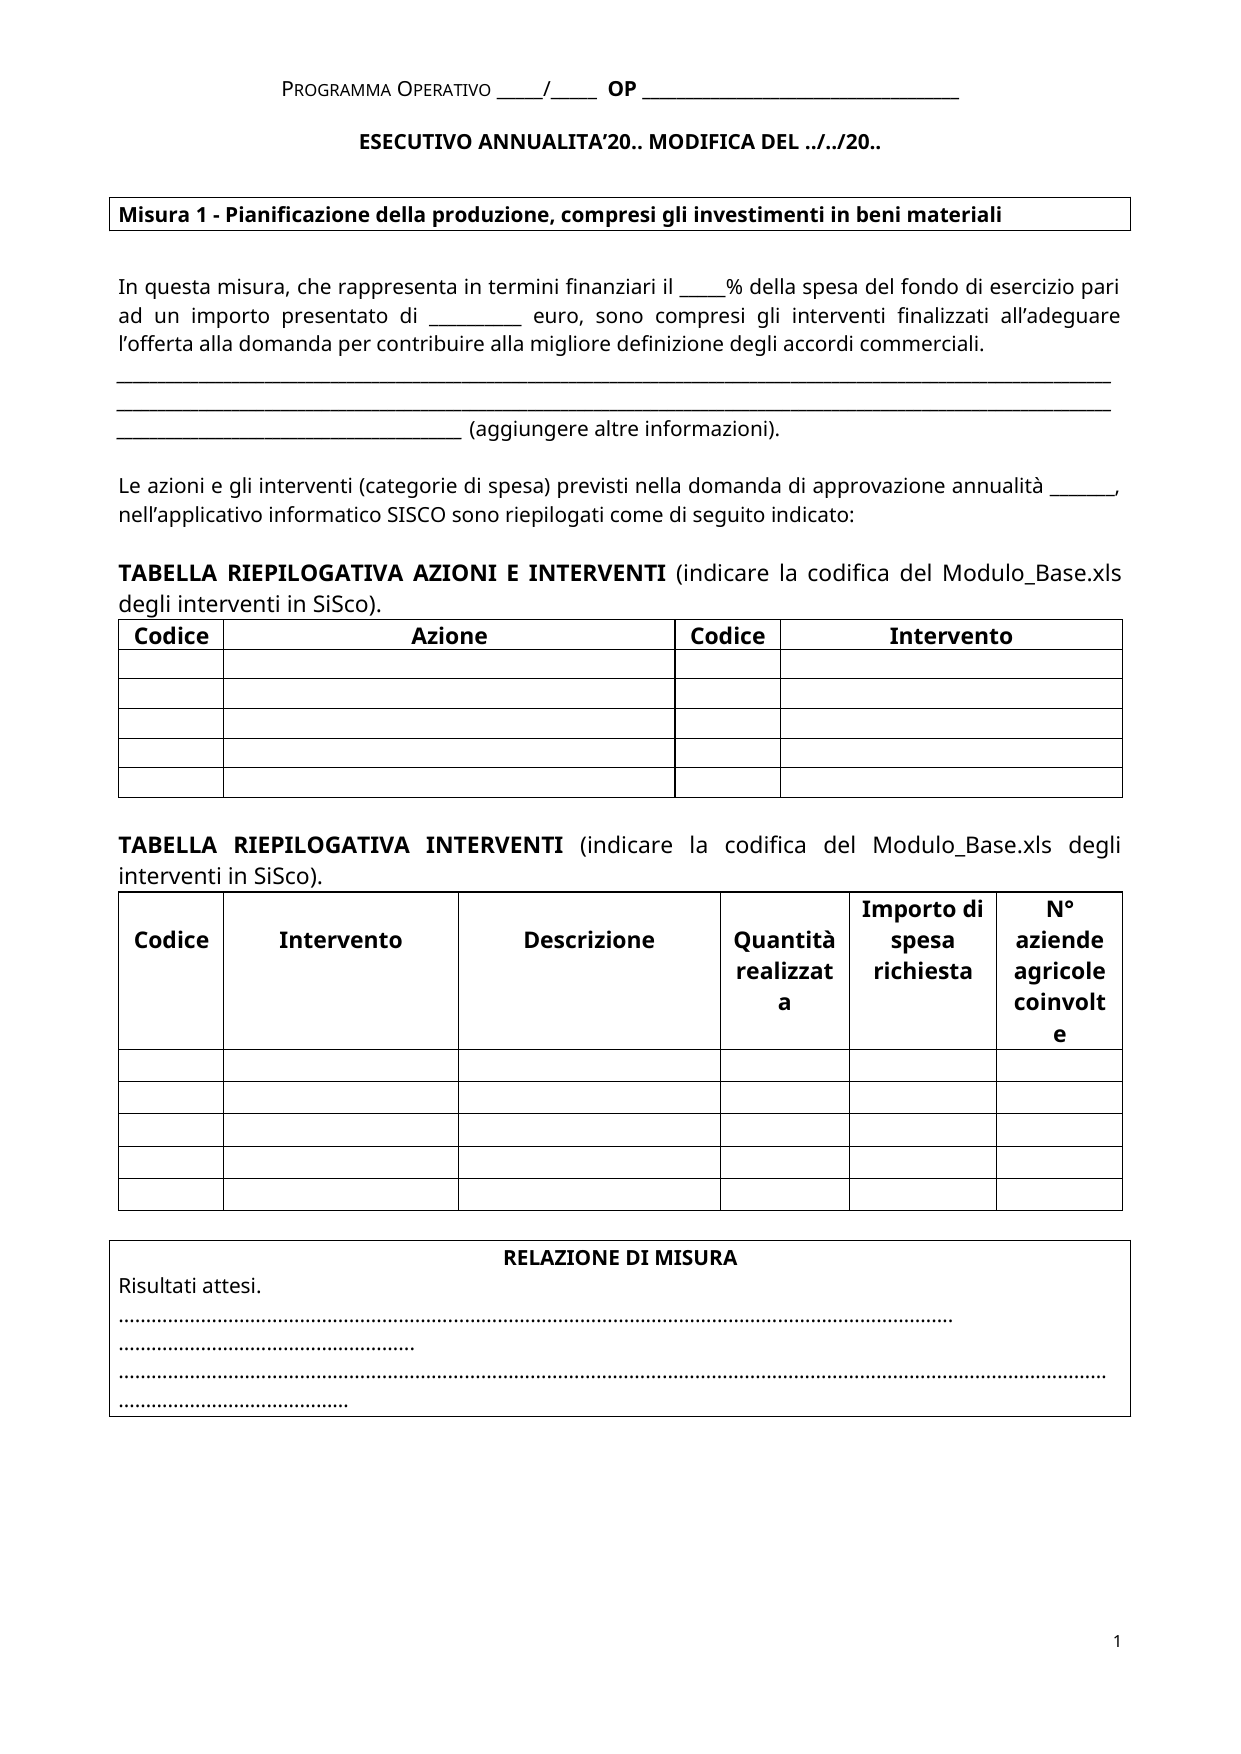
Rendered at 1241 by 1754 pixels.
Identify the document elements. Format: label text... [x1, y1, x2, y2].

table_cell [850, 1179, 996, 1210]
table_cell [224, 768, 674, 797]
table_cell [781, 709, 1122, 737]
table_header N° aziende agricole coinvolte [997, 893, 1122, 1049]
table_cell [676, 679, 780, 708]
table_cell [781, 679, 1122, 708]
table_cell [676, 739, 780, 767]
table_cell [119, 1082, 223, 1113]
table_cell [997, 1050, 1122, 1081]
table_cell [224, 1179, 458, 1210]
table_cell [119, 709, 223, 737]
table_cell [224, 739, 674, 767]
table_cell [676, 650, 780, 678]
table_cell [997, 1114, 1122, 1146]
table_cell [997, 1147, 1122, 1178]
table_cell [224, 1147, 458, 1178]
table_cell [119, 650, 223, 678]
table_cell [850, 1082, 996, 1113]
table_cell [850, 1147, 996, 1178]
table_cell [721, 1114, 849, 1146]
table_header Intervento [224, 893, 458, 1049]
table_cell [224, 1114, 458, 1146]
table_cell [997, 1082, 1122, 1113]
table_cell [721, 1147, 849, 1178]
text Le azioni e gli interventi (categorie di spesa) previsti nella domanda di approvazione annualità _______, nell’applicativo informatico SISCO sono riepilogati come di seguito indicato: [118, 471, 1122, 528]
table_header Importo di spesa richiesta [850, 893, 996, 1049]
text In questa misura, che rappresenta in termini finanziari il _____% della spesa del fondo di esercizio pari ad un importo presentato di __________ euro, sono compresi gli interventi finalizzati all’adeguare l’offerta alla domanda per contribuire alla migliore definizione degli accordi commerciali. [118, 272, 1122, 358]
table_cell [119, 739, 223, 767]
table_cell [224, 1082, 458, 1113]
table_header Codice [119, 893, 223, 1049]
table_header Azione [224, 620, 674, 649]
table_header Codice [119, 620, 223, 649]
text Risultati attesi. [118, 1271, 1122, 1297]
table_cell [721, 1050, 849, 1081]
table_cell [850, 1050, 996, 1081]
text Misura 1 - Pianificazione della produzione, compresi gli investimenti in beni materiali [110, 198, 1130, 230]
table_cell [721, 1082, 849, 1113]
table_cell [781, 739, 1122, 767]
table_cell [781, 650, 1122, 678]
table_cell [997, 1179, 1122, 1210]
table_header Descrizione [459, 893, 720, 1049]
table_cell [224, 1050, 458, 1081]
table_cell [676, 709, 780, 737]
table_cell [459, 1147, 720, 1178]
table_cell [721, 1179, 849, 1210]
table_cell [224, 679, 674, 708]
table_cell [119, 1050, 223, 1081]
table_cell [459, 1114, 720, 1146]
table_cell [459, 1179, 720, 1210]
table_cell [850, 1114, 996, 1146]
text RELAZIONE DI MISURA [110, 1241, 1130, 1271]
table_cell [459, 1082, 720, 1113]
text ……………………………………………………...……………………………………………………………………….…….……………………………………………...…………………………………………………………………………………………………………………………………………………………………………………………………… [110, 1297, 1130, 1416]
table_cell [676, 768, 780, 797]
table_cell [119, 768, 223, 797]
table_header Quantità realizzata [721, 893, 849, 1049]
table_cell [224, 650, 674, 678]
table_header Intervento [781, 620, 1122, 649]
table_cell [781, 768, 1122, 797]
table_header Codice [676, 620, 780, 649]
table_cell [119, 1114, 223, 1146]
table_cell [224, 709, 674, 737]
table_cell [119, 1147, 223, 1178]
table_cell [119, 1179, 223, 1210]
text TABELLA RIEPILOGATIVA AZIONI E INTERVENTI (indicare la codifica del Modulo_Base.xls degli interventi in SiSco). [118, 557, 1122, 619]
text ____________________________________________________________________________________________________________________________________________________________________________________________________________________________________________________________________________________________ (aggiungere altre informazioni). [118, 358, 1122, 443]
text TABELLA RIEPILOGATIVA INTERVENTI (indicare la codifica del Modulo_Base.xls degli interventi in SiSco). [118, 829, 1122, 891]
table_cell [119, 679, 223, 708]
table_cell [459, 1050, 720, 1081]
